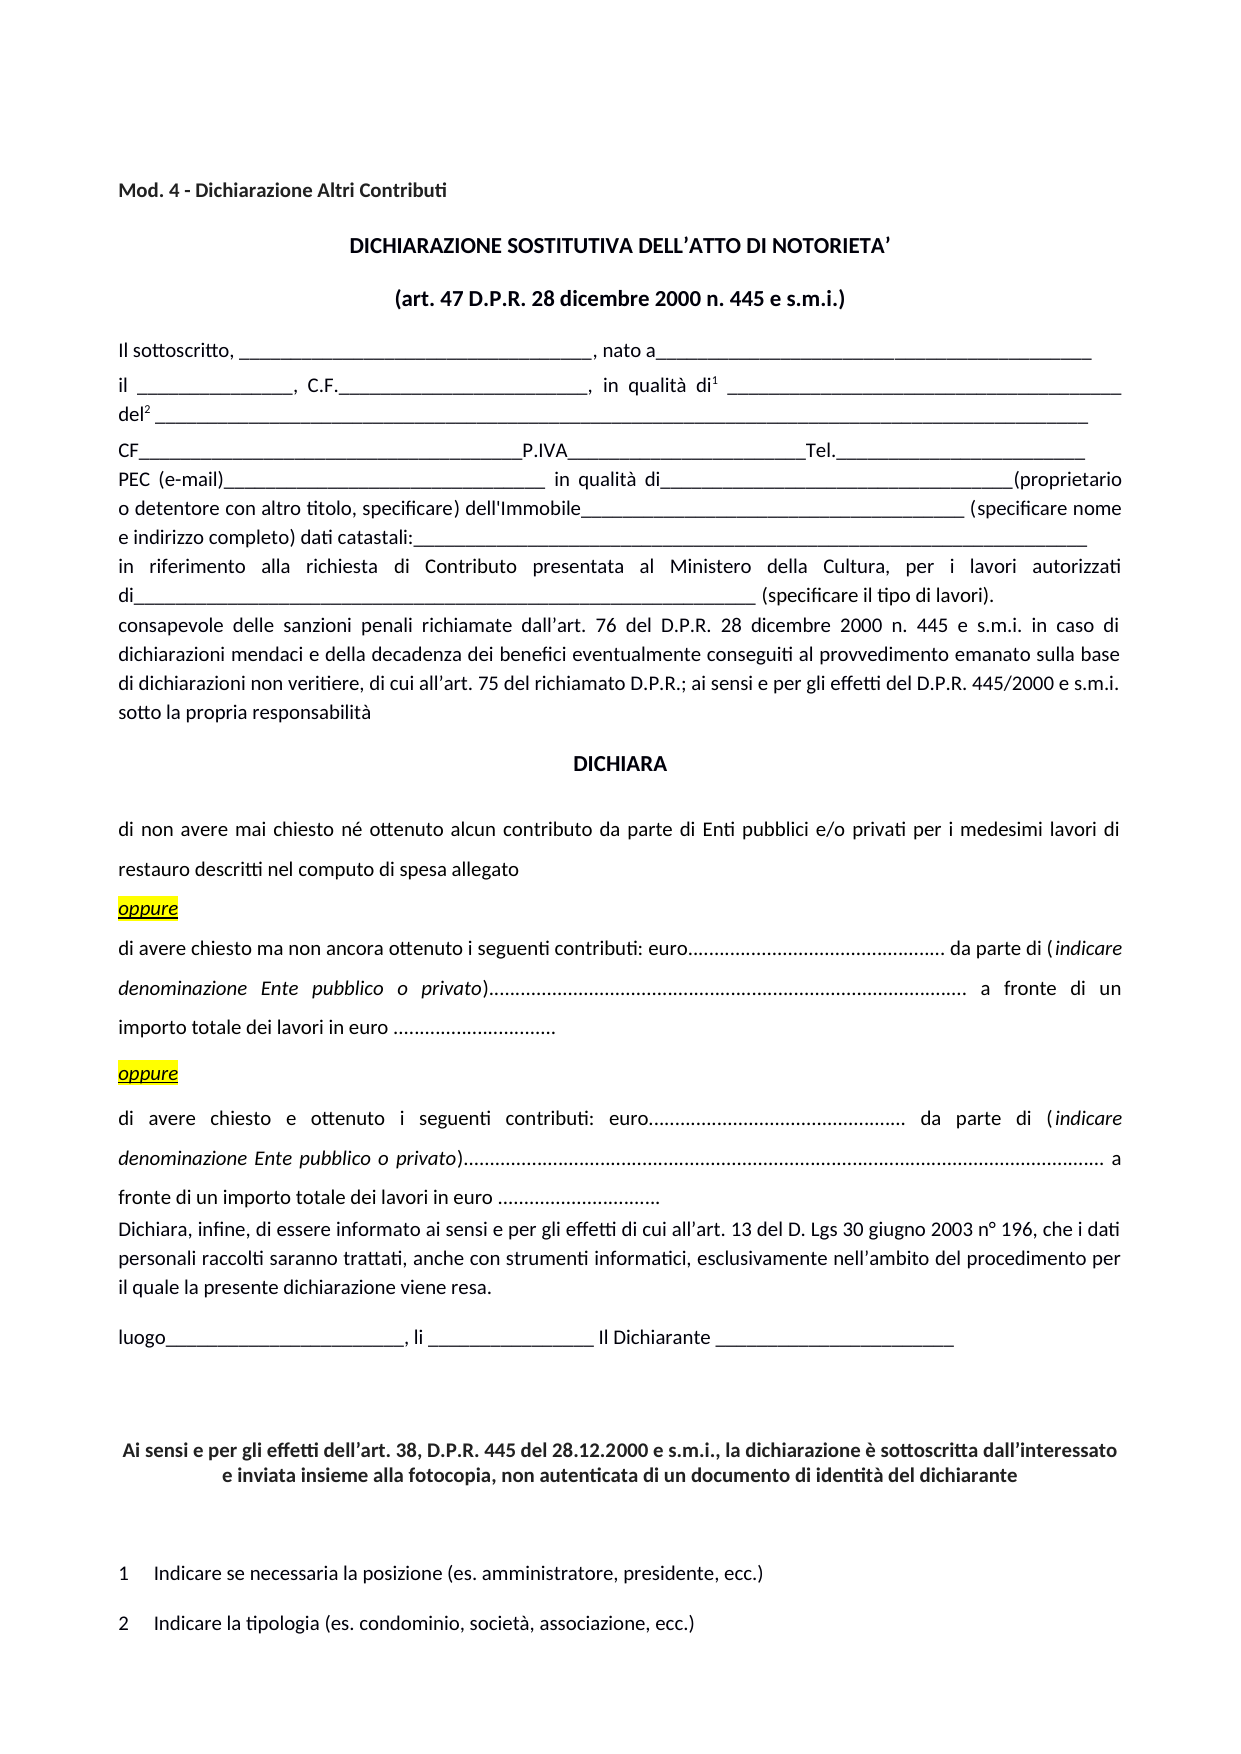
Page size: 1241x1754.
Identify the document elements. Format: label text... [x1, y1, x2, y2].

text DICHIARAZIONE SOSTITUTIVA DELL’ATTO DI NOTORIETA’ [118, 231, 1122, 259]
text di avere chiesto e ottenuto i seguenti contributi: euro................................................. da parte di (indicare denominazione Ente pubblico o privato).......................................................................................................................... a fronte di un importo totale dei lavori in euro ............................... [118, 1091, 1122, 1210]
text CF_____________________________________P.IVA_______________________Tel.________________________ PEC (e-mail)_______________________________ in qualità di__________________________________(proprietario o detentore con altro titolo, specificare) dell'Immobile_____________________________________ (specificare nome e indirizzo completo) dati catastali:_________________________________________________________________ [118, 437, 1122, 550]
text Ai sensi e per gli effetti dell’art. 38, D.P.R. 445 del 28.12.2000 e s.m.i., la dichiarazione è sottoscritta dall’interessato e inviata insieme alla fotocopia, non autenticata di un documento di identità del dichiarante [118, 1437, 1122, 1488]
text il _______________, C.F.________________________, in qualità di ______________________________________ del __________________________________________________________________________________________ [118, 372, 1122, 427]
text (art. 47 D.P.R. 28 dicembre 2000 n. 445 e s.m.i.) [118, 284, 1122, 312]
text consapevole delle sanzioni penali richiamate dall’art. 76 del D.P.R. 28 dicembre 2000 n. 445 e s.m.i. in caso di dichiarazioni mendaci e della decadenza dei benefici eventualmente conseguiti al provvedimento emanato sulla base di dichiarazioni non veritiere, di cui all’art. 75 del richiamato D.P.R.; ai sensi e per gli effetti del D.P.R. 445/2000 e s.m.i. sotto la propria responsabilità [118, 612, 1122, 725]
text oppure [118, 881, 1122, 921]
text Mod. 4 - Dichiarazione Altri Contributi [118, 177, 1122, 202]
text luogo_______________________, li ________________ Il Dichiarante _______________________ [118, 1324, 1122, 1350]
text oppure [118, 1046, 1122, 1085]
text DICHIARA [118, 749, 1122, 777]
text in riferimento alla richiesta di Contributo presentata al Ministero della Cultura, per i lavori autorizzati di____________________________________________________________ (specificare il tipo di lavori). [118, 553, 1122, 608]
text di avere chiesto ma non ancora ottenuto i seguenti contributi: euro................................................. da parte di (indicare denominazione Ente pubblico o privato)........................................................................................... a fronte di un importo totale dei lavori in euro ............................... [118, 921, 1122, 1040]
text Il sottoscritto, __________________________________, nato a__________________________________________ [118, 337, 1122, 363]
text di non avere mai chiesto né ottenuto alcun contributo da parte di Enti pubblici e/o privati per i medesimi lavori di restauro descritti nel computo di spesa allegato [118, 802, 1122, 881]
text Dichiara, infine, di essere informato ai sensi e per gli effetti di cui all’art. 13 del D. Lgs 30 giugno 2003 n° 196, che i dati personali raccolti saranno trattati, anche con strumenti informatici, esclusivamente nell’ambito del procedimento per il quale la presente dichiarazione viene resa. [118, 1216, 1122, 1300]
